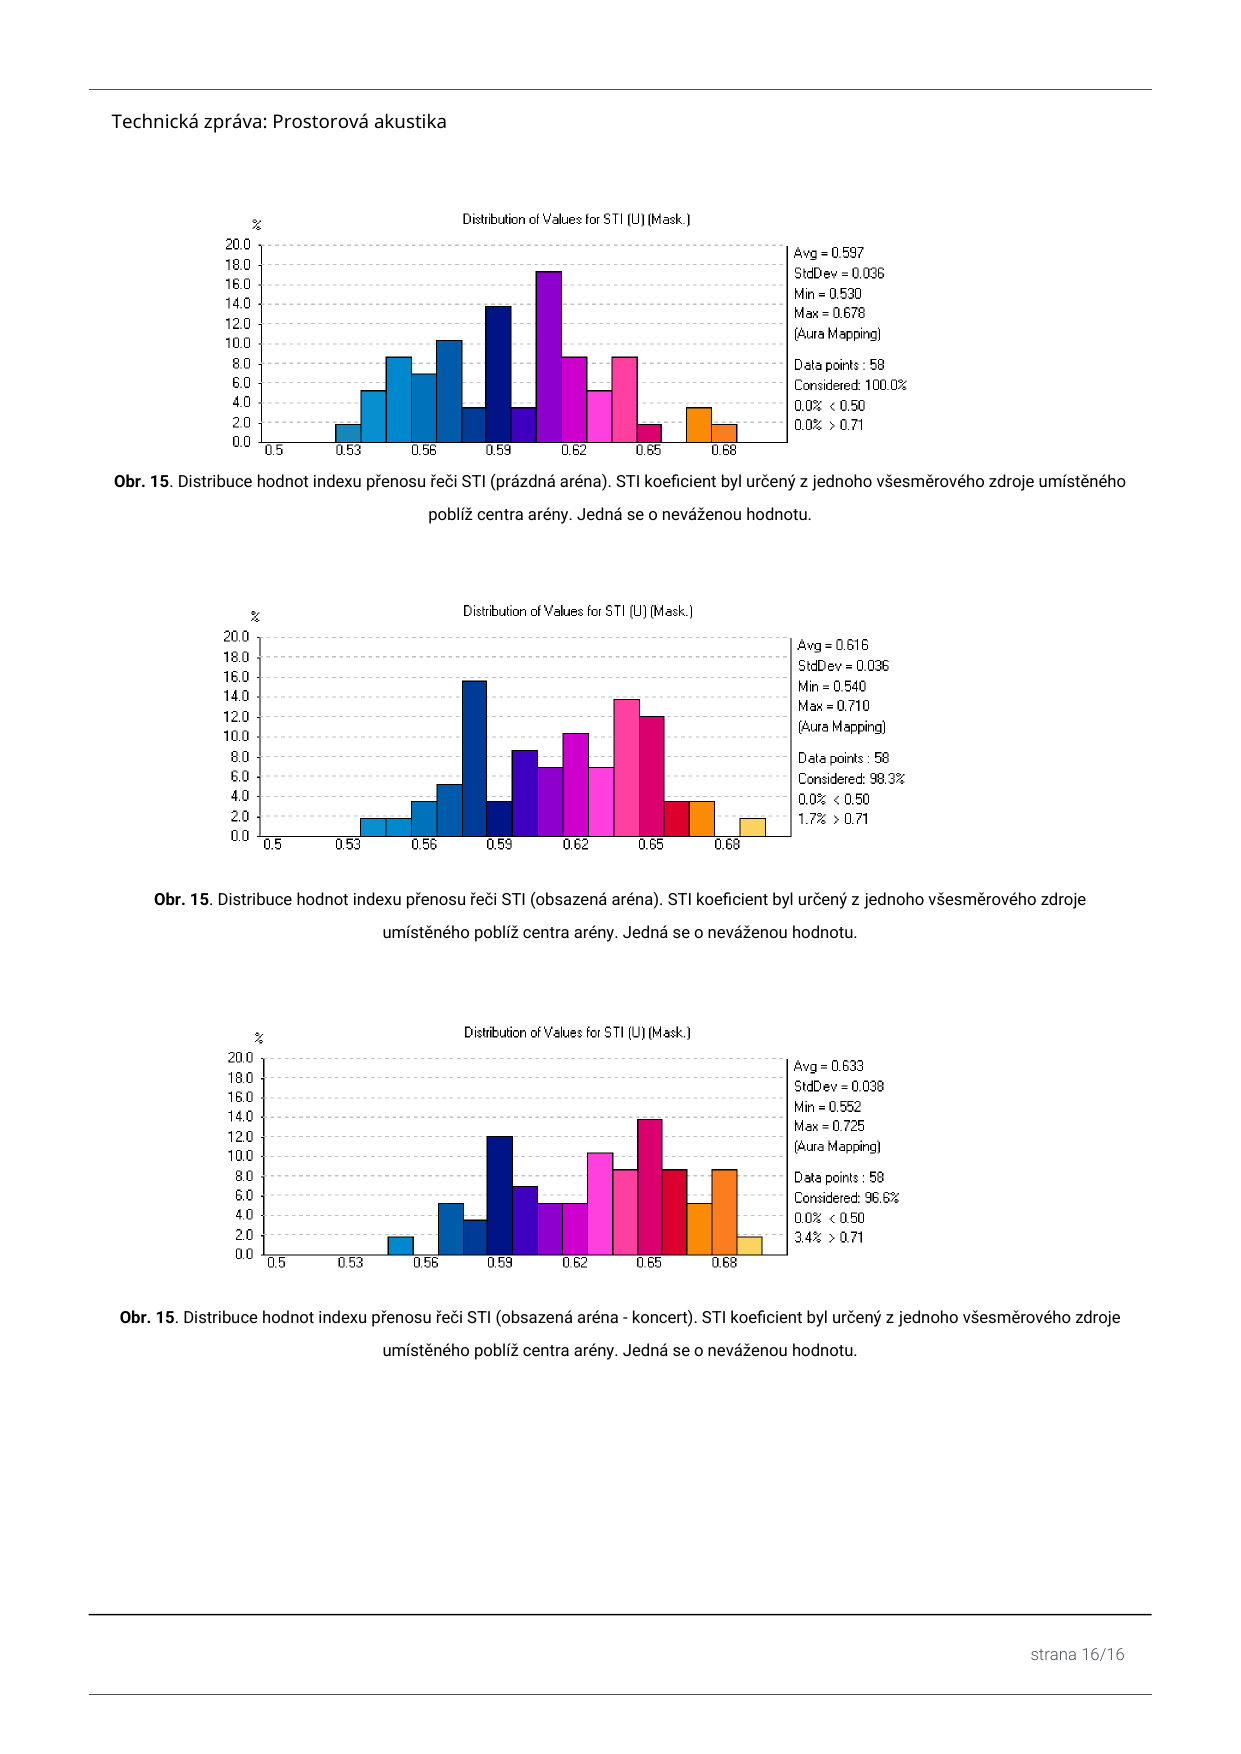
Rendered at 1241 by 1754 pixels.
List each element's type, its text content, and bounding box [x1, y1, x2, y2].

picture [214, 1018, 938, 1272]
picture [210, 207, 940, 461]
picture [213, 600, 938, 854]
